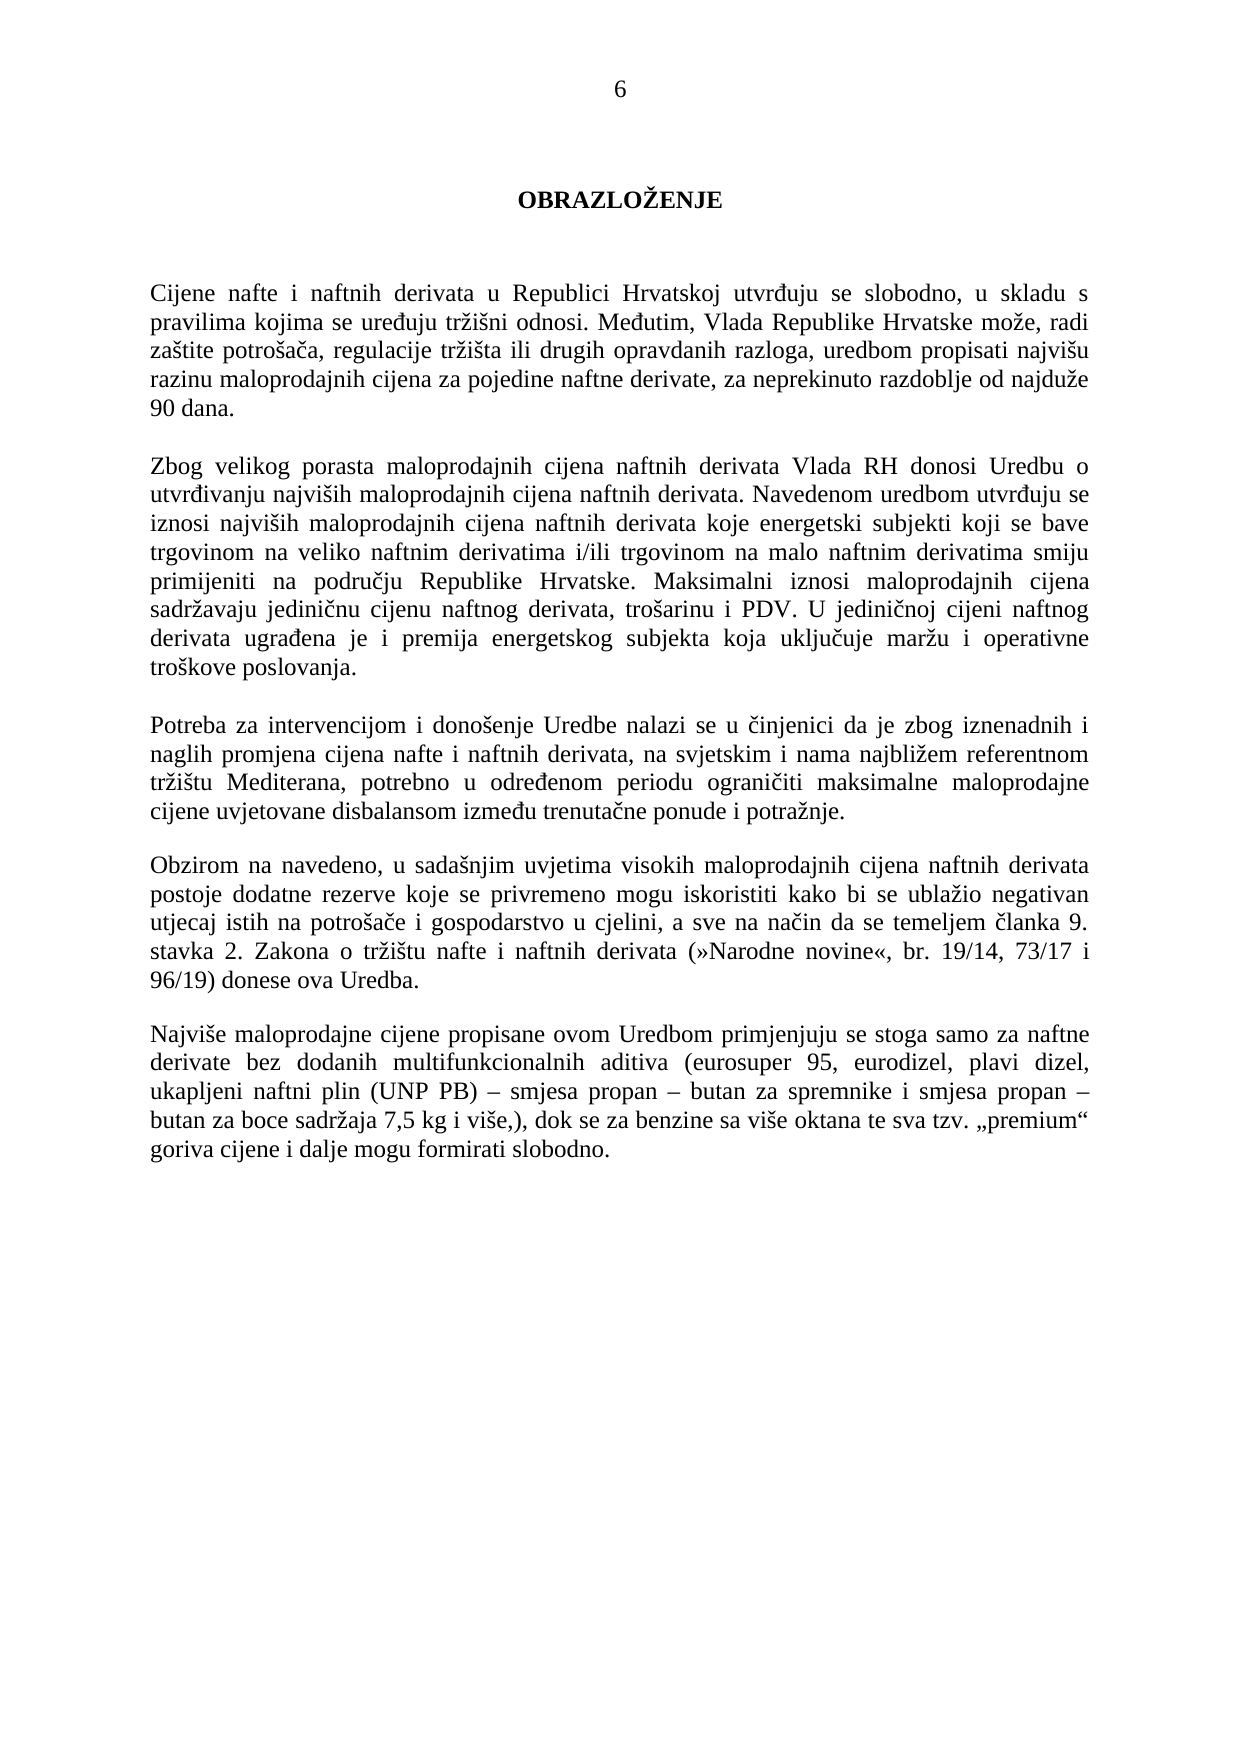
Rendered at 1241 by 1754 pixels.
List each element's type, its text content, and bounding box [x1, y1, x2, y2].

text Najviše maloprodajne cijene propisane ovom Uredbom primjenjuju se stoga samo za naftne derivate bez dodanih multifunkcionalnih aditiva (eurosuper 95, eurodizel, plavi dizel, ukapljeni naftni plin (UNP PB) – smjesa propan – butan za spremnike i smjesa propan – butan za boce sadržaja 7,5 kg i više,), dok se za benzine sa više oktana te sva tzv. „premium“ goriva cijene i dalje mogu formirati slobodno. [150, 1019, 1090, 1162]
text Zbog velikog porasta maloprodajnih cijena naftnih derivata Vlada RH donosi Uredbu o utvrđivanju najviših maloprodajnih cijena naftnih derivata. Navedenom uredbom utvrđuju se iznosi najviših maloprodajnih cijena naftnih derivata koje energetski subjekti koji se bave trgovinom na veliko naftnim derivatima i/ili trgovinom na malo naftnim derivatima smiju primijeniti na području Republike Hrvatske. Maksimalni iznosi maloprodajnih cijena sadržavaju jediničnu cijenu naftnog derivata, trošarinu i PDV. U jediničnoj cijeni naftnog derivata ugrađena je i premija energetskog subjekta koja uključuje maržu i operativne troškove poslovanja. [150, 451, 1090, 681]
text Obzirom na navedeno, u sadašnjim uvjetima visokih maloprodajnih cijena naftnih derivata postoje dodatne rezerve koje se privremeno mogu iskoristiti kako bi se ublažio negativan utjecaj istih na potrošače i gospodarstvo u cjelini, a sve na način da se temeljem članka 9. stavka 2. Zakona o tržištu nafte i naftnih derivata (»Narodne novine«, br. 19/14, 73/17 i 96/19) donese ova Uredba. [150, 850, 1090, 994]
text OBRAZLOŽENJE [150, 185, 1090, 214]
text Cijene nafte i naftnih derivata u Republici Hrvatskoj utvrđuju se slobodno, u skladu s pravilima kojima se uređuju tržišni odnosi. Međutim, Vlada Republike Hrvatske može, radi zaštite potrošača, regulacije tržišta ili drugih opravdanih razloga, uredbom propisati najvišu razinu maloprodajnih cijena za pojedine naftne derivate, za neprekinuto razdoblje od najduže 90 dana. [150, 278, 1090, 422]
text Potreba za intervencijom i donošenje Uredbe nalazi se u činjenici da je zbog iznenadnih i naglih promjena cijena nafte i naftnih derivata, na svjetskim i nama najbližem referentnom tržištu Mediterana, potrebno u određenom periodu ograničiti maksimalne maloprodajne cijene uvjetovane disbalansom između trenutačne ponude i potražnje. [150, 710, 1090, 825]
